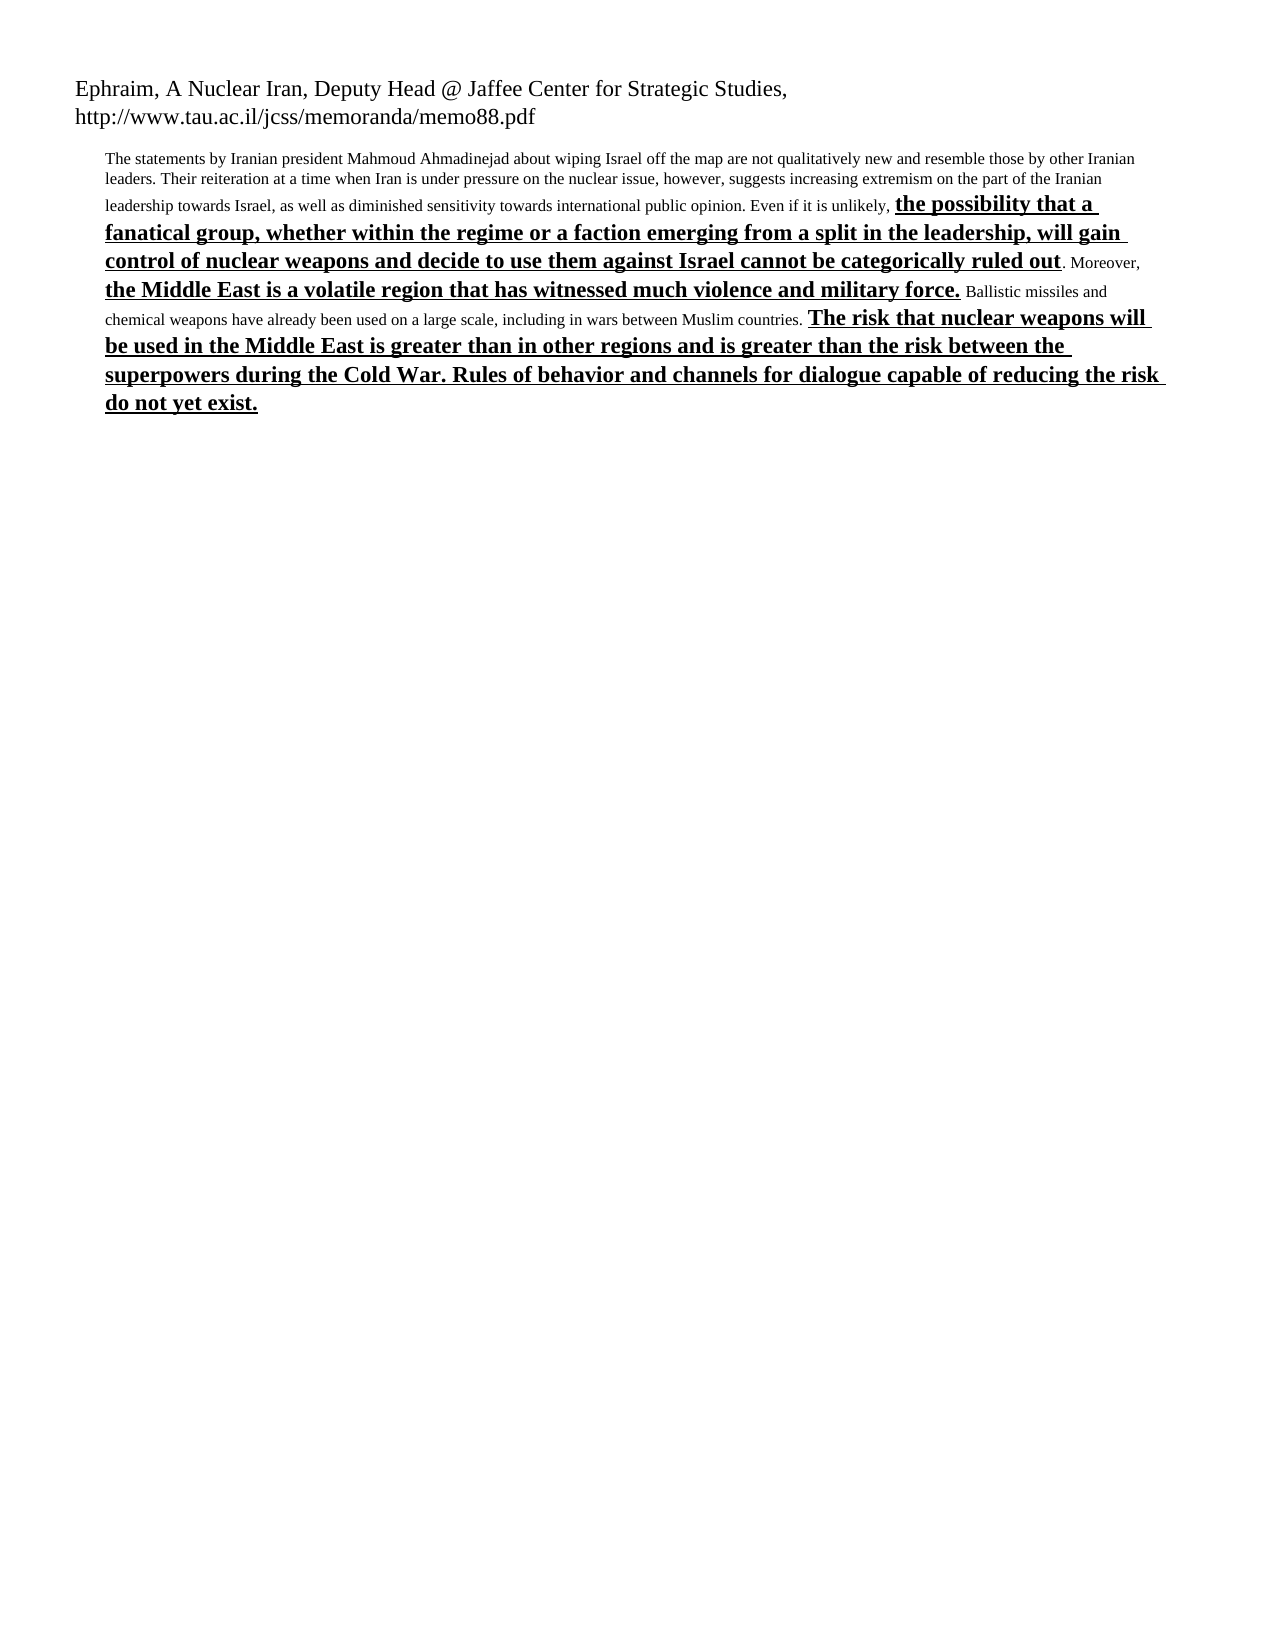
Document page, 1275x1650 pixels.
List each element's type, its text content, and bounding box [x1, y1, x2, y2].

text The statements by Iranian president Mahmoud Ahmadinejad about wiping Israel off the map are not qualitatively new and resemble those by other Iranian leaders. Their reiteration at a time when Iran is under pressure on the nuclear issue, however, suggests increasing extremism on the part of the Iranian leadership towards Israel, as well as diminished sensitivity towards international public opinion. Even if it is unlikely, the possibility that a fanatical group, whether within the regime or a faction emerging from a split in the leadership, will gain control of nuclear weapons and decide to use them against Israel cannot be categorically ruled out. Moreover, the Middle East is a volatile region that has witnessed much violence and military force. Ballistic missiles and chemical weapons have already been used on a large scale, including in wars between Muslim countries. The risk that nuclear weapons will be used in the Middle East is greater than in other regions and is greater than the risk between the superpowers during the Cold War. Rules of behavior and channels for dialogue capable of reducing the risk do not yet exist. [105, 148, 1170, 416]
text Ephraim, A Nuclear Iran, Deputy Head @ Jaffee Center for Strategic Studies, http://www.tau.ac.il/jcss/memoranda/memo88.pdf [75, 75, 1200, 130]
